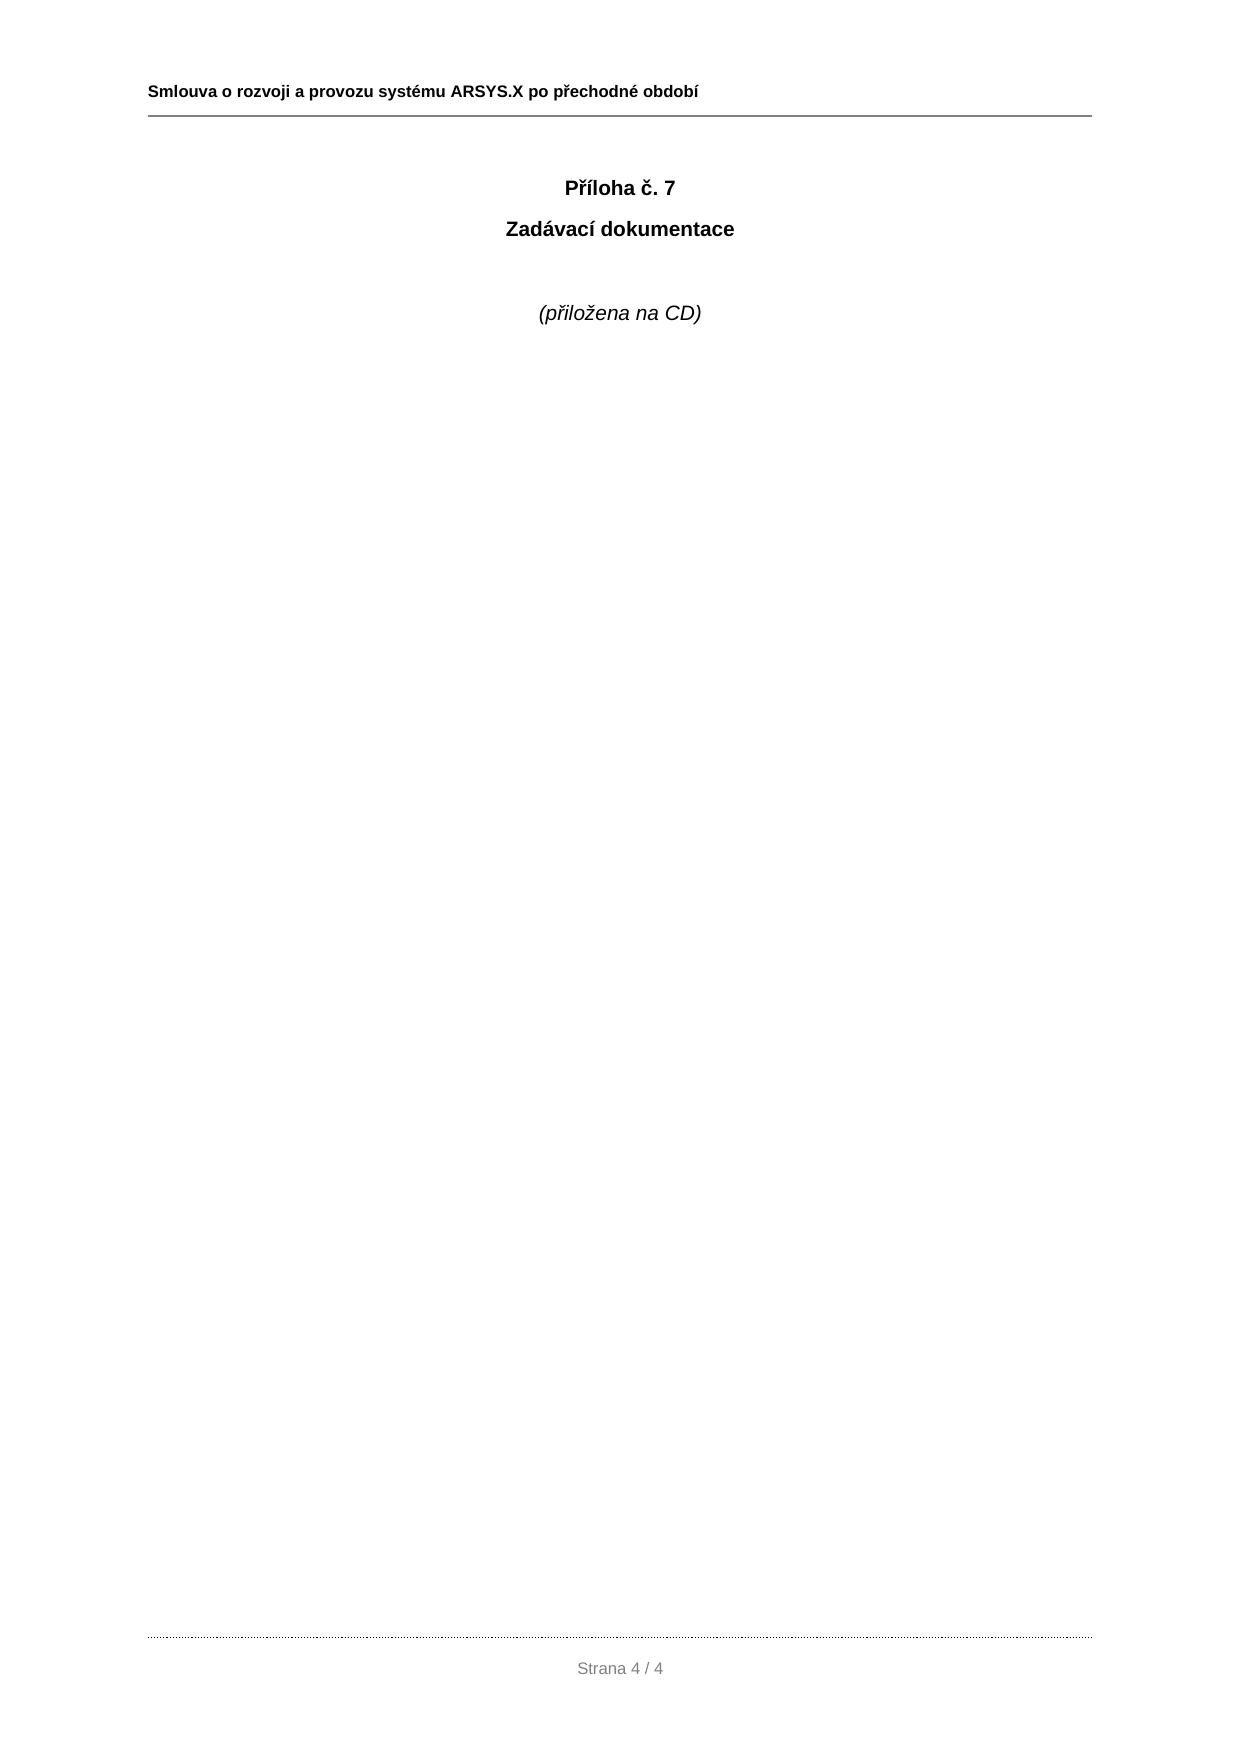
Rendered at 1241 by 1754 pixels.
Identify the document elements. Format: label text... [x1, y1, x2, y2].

text Příloha č. 7 [148, 172, 1092, 201]
text (přiložena na CD) [148, 297, 1092, 326]
text Zadávací dokumentace [148, 213, 1092, 242]
